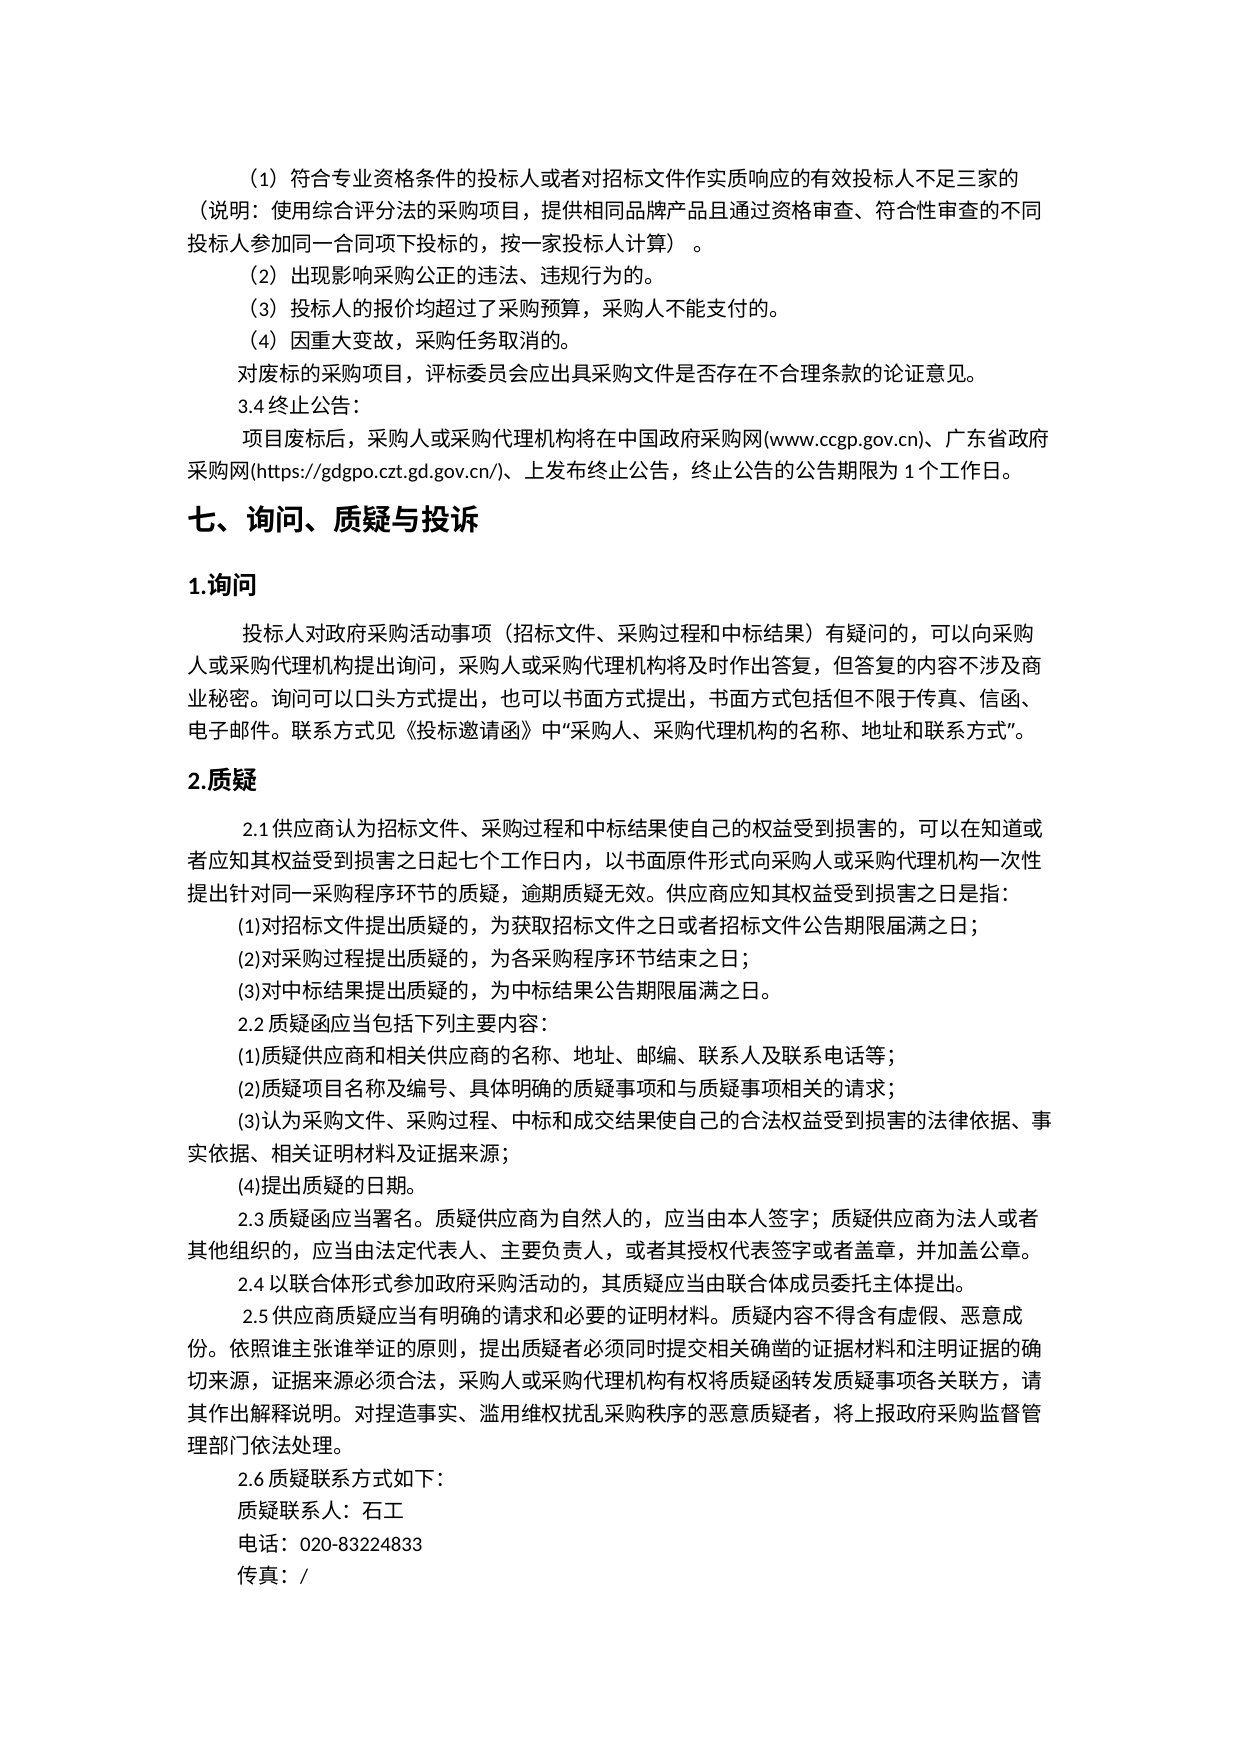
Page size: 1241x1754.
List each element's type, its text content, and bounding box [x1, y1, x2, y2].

text （2）出现影响采购公正的违法、违规行为的。 [187, 259, 1053, 292]
text （3）投标人的报价均超过了采购预算，采购人不能支付的。 [187, 292, 1053, 324]
text (3)认为采购文件、采购过程、中标和成交结果使自己的合法权益受到损害的法律依据、事实依据、相关证明材料及证据来源； [187, 1104, 1053, 1169]
text 2.1供应商认为招标文件、采购过程和中标结果使自己的权益受到损害的，可以在知道或者应知其权益受到损害之日起七个工作日内，以书面原件形式向采购人或采购代理机构一次性提出针对同一采购程序环节的质疑，逾期质疑无效。供应商应知其权益受到损害之日是指： [187, 812, 1053, 909]
text (1)对招标文件提出质疑的，为获取招标文件之日或者招标文件公告期限届满之日； [187, 909, 1053, 942]
text (2)质疑项目名称及编号、具体明确的质疑事项和与质疑事项相关的请求； [187, 1072, 1053, 1104]
text (3)对中标结果提出质疑的，为中标结果公告期限届满之日。 [187, 974, 1053, 1007]
text 2.6质疑联系方式如下： [187, 1462, 1053, 1494]
text 2.5供应商质疑应当有明确的请求和必要的证明材料。质疑内容不得含有虚假、恶意成份。依照谁主张谁举证的原则，提出质疑者必须同时提交相关确凿的证据材料和注明证据的确切来源，证据来源必须合法，采购人或采购代理机构有权将质疑函转发质疑事项各关联方，请其作出解释说明。对捏造事实、滥用维权扰乱采购秩序的恶意质疑者，将上报政府采购监督管理部门依法处理。 [187, 1299, 1053, 1462]
text 2.3 质疑函应当署名。质疑供应商为自然人的，应当由本人签字；质疑供应商为法人或者其他组织的，应当由法定代表人、主要负责人，或者其授权代表签字或者盖章，并加盖公章。 [187, 1202, 1053, 1267]
text (4)提出质疑的日期。 [187, 1169, 1053, 1202]
text 七、询问、质疑与投诉 [187, 487, 1053, 552]
text 3.4终止公告： [187, 389, 1053, 422]
text 2.质疑 [187, 747, 1053, 812]
text 2.2质疑函应当包括下列主要内容： [187, 1007, 1053, 1039]
text 对废标的采购项目，评标委员会应出具采购文件是否存在不合理条款的论证意见。 [187, 357, 1053, 389]
text 质疑联系人：石工 [187, 1494, 1053, 1527]
text 电话：020-83224833 [187, 1527, 1053, 1559]
text 传真：/ [187, 1559, 1053, 1592]
text (2)对采购过程提出质疑的，为各采购程序环节结束之日； [187, 942, 1053, 974]
text (1)质疑供应商和相关供应商的名称、地址、邮编、联系人及联系电话等； [187, 1039, 1053, 1072]
text 投标人对政府采购活动事项（招标文件、采购过程和中标结果）有疑问的，可以向采购人或采购代理机构提出询问，采购人或采购代理机构将及时作出答复，但答复的内容不涉及商业秘密。询问可以口头方式提出，也可以书面方式提出，书面方式包括但不限于传真、信函、电子邮件。联系方式见《投标邀请函》中“采购人、采购代理机构的名称、地址和联系方式”。 [187, 617, 1053, 747]
text （4）因重大变故，采购任务取消的。 [187, 324, 1053, 357]
text 项目废标后，采购人或采购代理机构将在中国政府采购网(www.ccgp.gov.cn)、广东省政府采购网(https://gdgpo.czt.gd.gov.cn/)、上发布终止公告，终止公告的公告期限为1个工作日。 [187, 422, 1053, 487]
text 2.4以联合体形式参加政府采购活动的，其质疑应当由联合体成员委托主体提出。 [187, 1267, 1053, 1299]
text 1.询问 [187, 552, 1053, 617]
text （1）符合专业资格条件的投标人或者对招标文件作实质响应的有效投标人不足三家的（说明：使用综合评分法的采购项目，提供相同品牌产品且通过资格审查、符合性审查的不同投标人参加同一合同项下投标的，按一家投标人计算） 。 [187, 162, 1053, 259]
